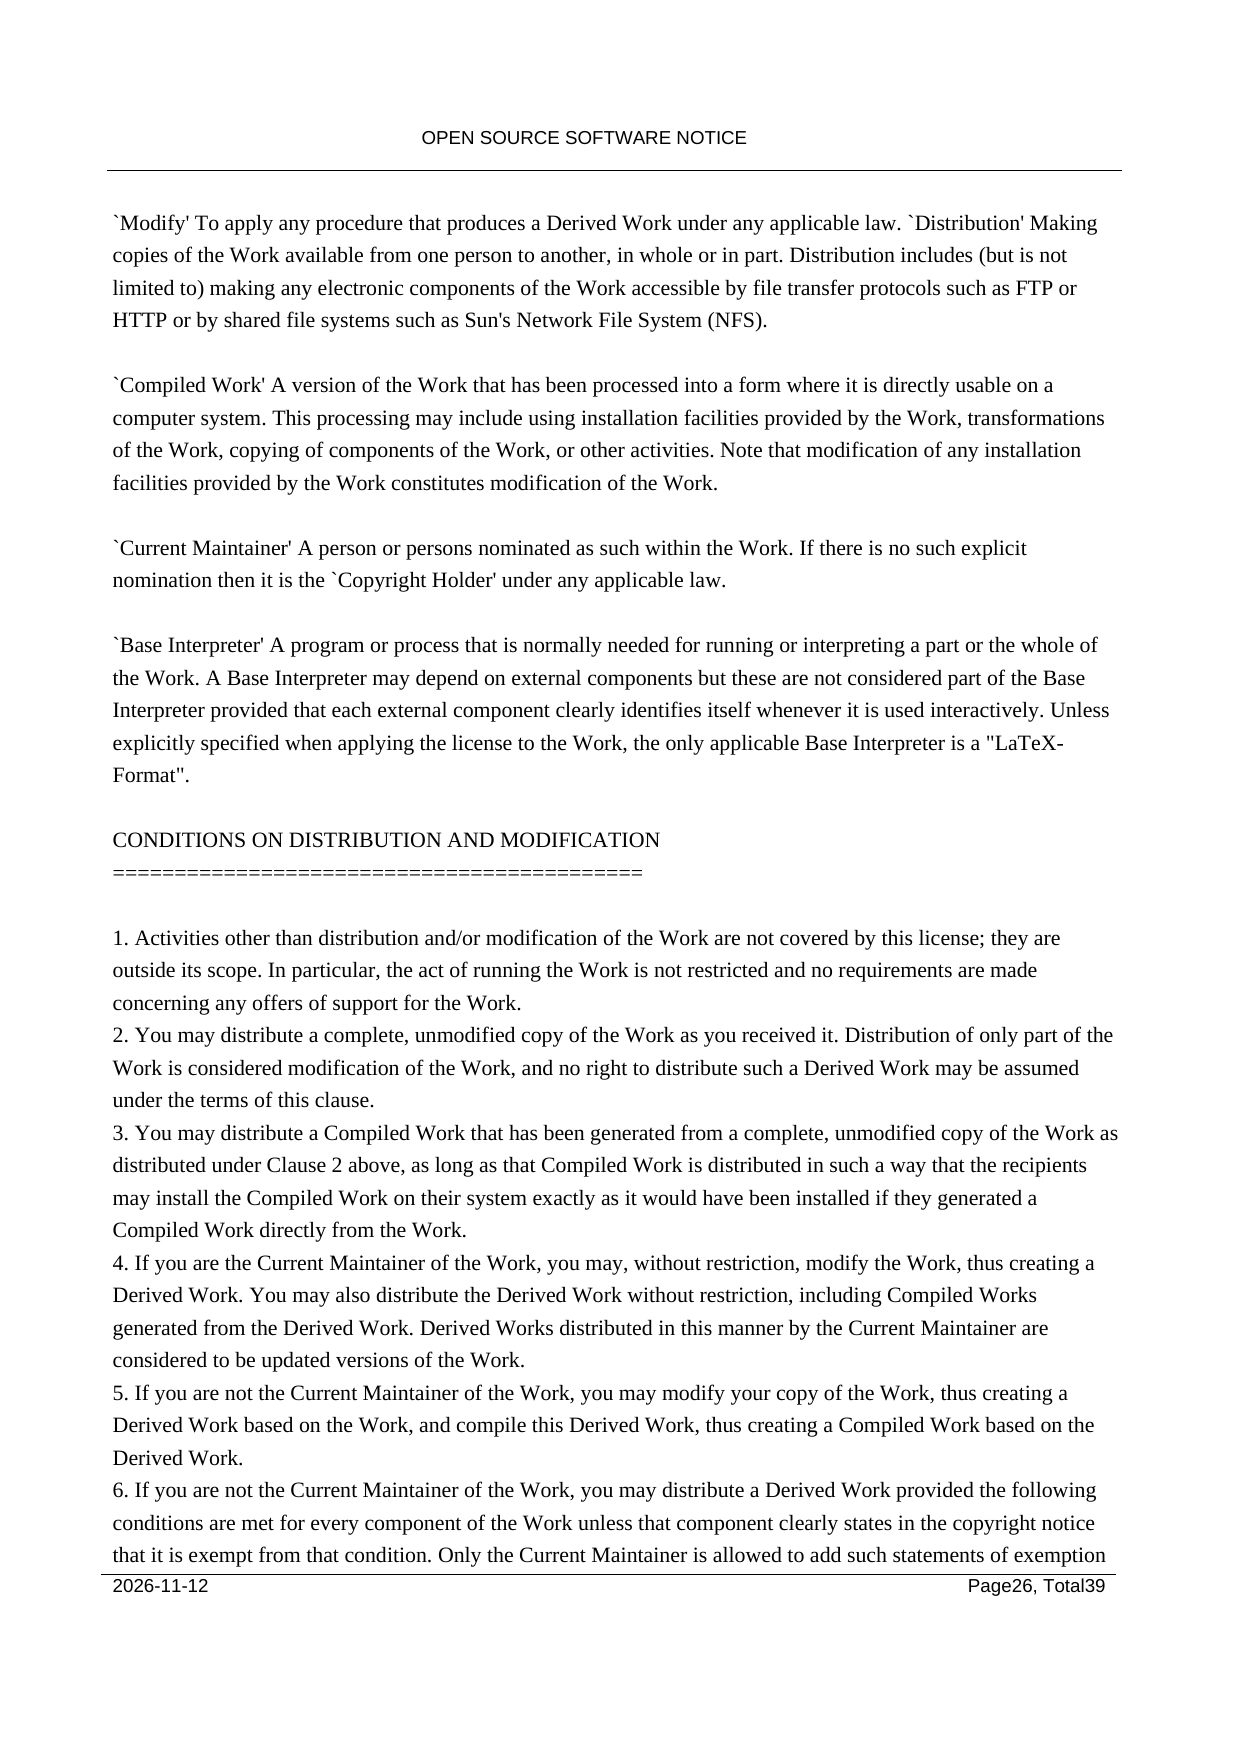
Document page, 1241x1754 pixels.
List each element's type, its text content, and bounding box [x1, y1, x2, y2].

text 2. You may distribute a complete, unmodified copy of the Work as you received it. Distribution of only part of the Work is considered modification of the Work, and no right to distribute such a Derived Work may be assumed under the terms of this clause. [112, 1019, 1128, 1116]
text `Base Interpreter' A program or process that is normally needed for running or interpreting a part or the whole of the Work. A Base Interpreter may depend on external components but these are not considered part of the Base Interpreter provided that each external component clearly identifies itself whenever it is used interactively. Unless explicitly specified when applying the license to the Work, the only applicable Base Interpreter is a "LaTeX-Format". [112, 629, 1128, 791]
text `Current Maintainer' A person or persons nominated as such within the Work. If there is no such explicit nomination then it is the `Copyright Holder' under any applicable law. [112, 531, 1128, 596]
text 3. You may distribute a Compiled Work that has been generated from a complete, unmodified copy of the Work as distributed under Clause 2 above, as long as that Compiled Work is distributed in such a way that the recipients may install the Compiled Work on their system exactly as it would have been installed if they generated a Compiled Work directly from the Work. [112, 1116, 1128, 1246]
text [112, 1474, 1128, 1571]
text 4. If you are the Current Maintainer of the Work, you may, without restriction, modify the Work, thus creating a Derived Work. You may also distribute the Derived Work without restriction, including Compiled Works generated from the Derived Work. Derived Works distributed in this manner by the Current Maintainer are considered to be updated versions of the Work. [112, 1246, 1128, 1376]
text CONDITIONS ON DISTRIBUTION AND MODIFICATION [112, 824, 1128, 856]
text 5. If you are not the Current Maintainer of the Work, you may modify your copy of the Work, thus creating a Derived Work based on the Work, and compile this Derived Work, thus creating a Compiled Work based on the Derived Work. [112, 1376, 1128, 1474]
text `Modify' To apply any procedure that produces a Derived Work under any applicable law. `Distribution' Making copies of the Work available from one person to another, in whole or in part. Distribution includes (but is not limited to) making any electronic components of the Work accessible by file transfer protocols such as FTP or HTTP or by shared file systems such as Sun's Network File System (NFS). [112, 206, 1128, 336]
text 1. Activities other than distribution and/or modification of the Work are not covered by this license; they are outside its scope. In particular, the act of running the Work is not restricted and no requirements are made concerning any offers of support for the Work. [112, 921, 1128, 1019]
text `Compiled Work' A version of the Work that has been processed into a form where it is directly usable on a computer system. This processing may include using installation facilities provided by the Work, transformations of the Work, copying of components of the Work, or other activities. Note that modification of any installation facilities provided by the Work constitutes modification of the Work. [112, 369, 1128, 499]
text =========================================== [112, 856, 1128, 889]
